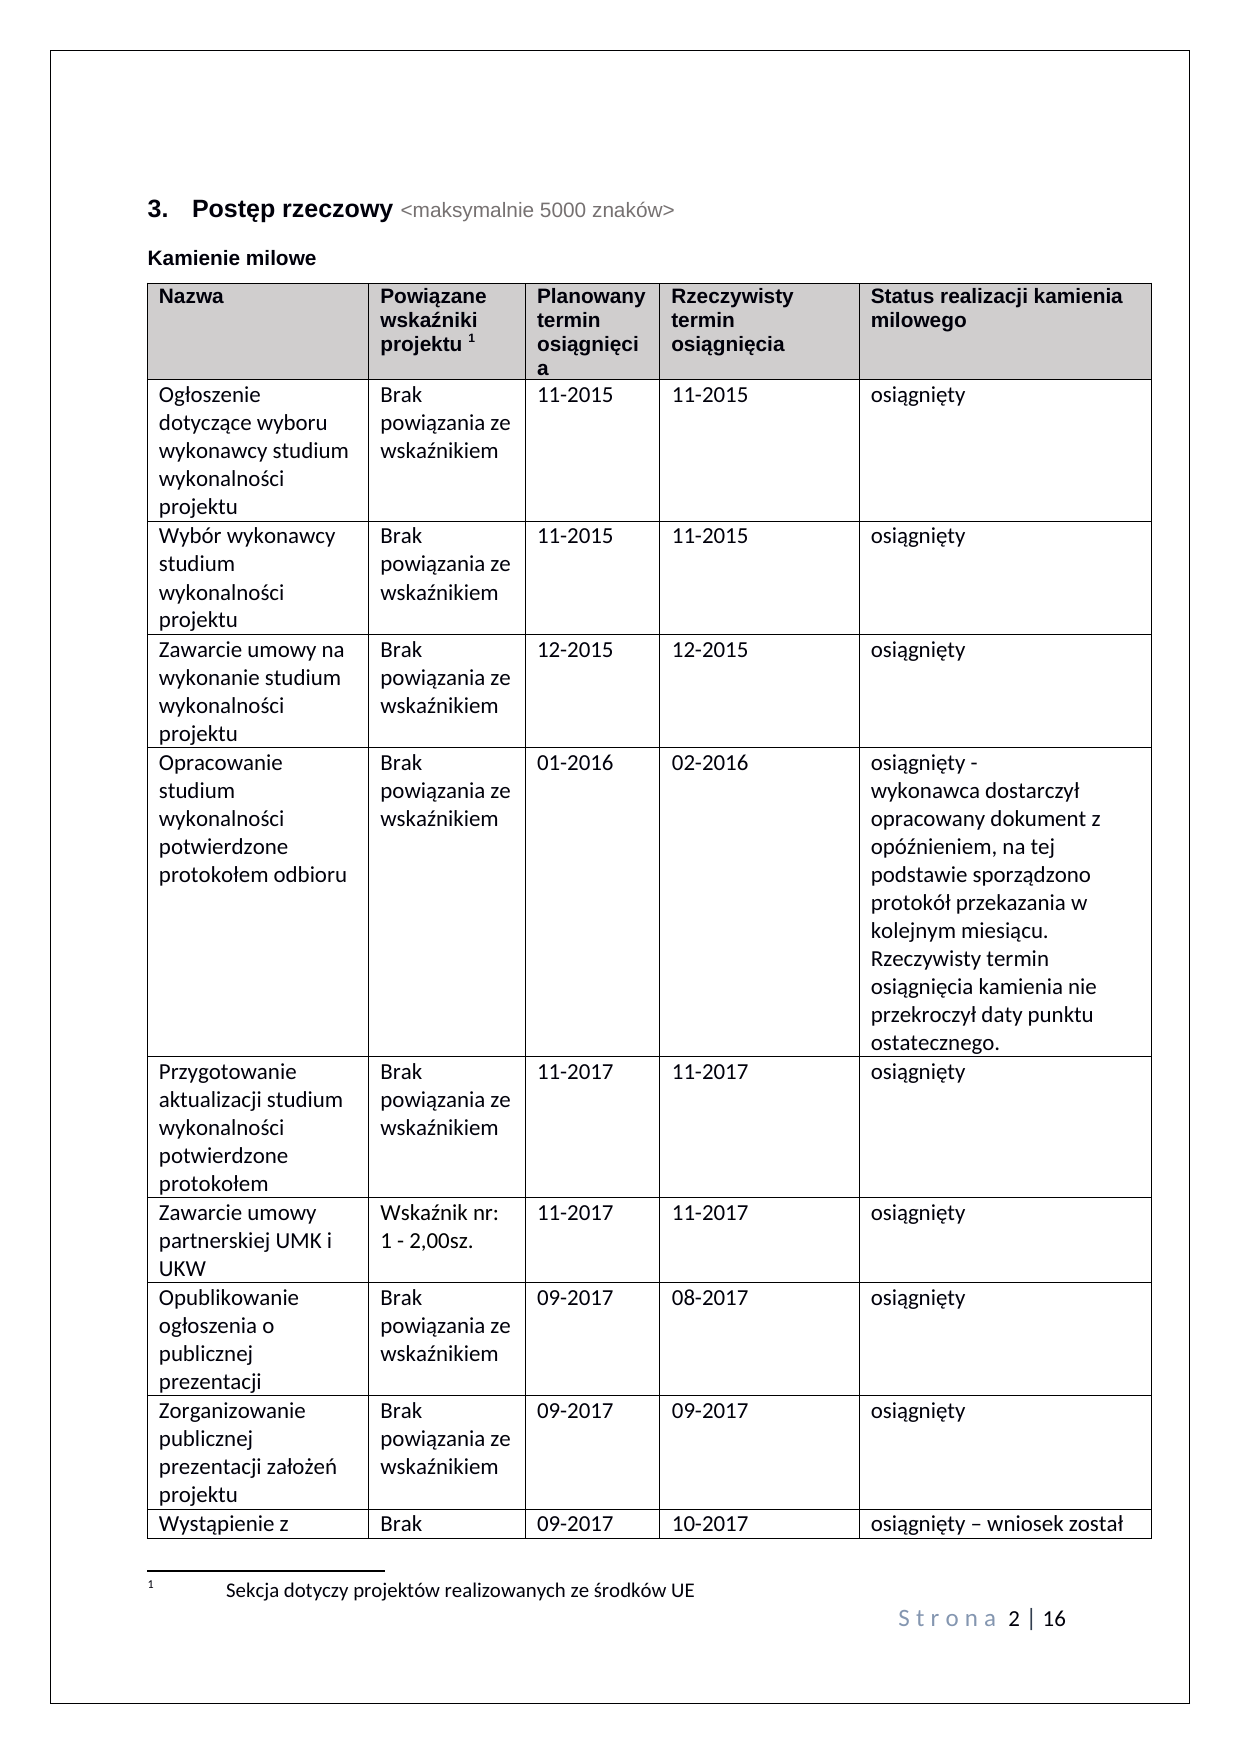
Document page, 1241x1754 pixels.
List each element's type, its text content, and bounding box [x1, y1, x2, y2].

table_header Planowany termin osiągnięcia [526, 284, 659, 379]
table_cell 11-2015 [660, 380, 859, 521]
table_cell Wskaźnik nr: 1 - 2,00sz. [369, 1198, 525, 1282]
table_cell 11-2017 [526, 1057, 659, 1197]
table_cell 12-2015 [526, 635, 659, 747]
table_cell 09-2017 [660, 1396, 859, 1508]
table_cell Brak powiązania ze wskaźnikiem [369, 522, 525, 634]
table_cell 08-2017 [660, 1283, 859, 1395]
table_cell Brak powiązania ze wskaźnikiem [369, 1396, 525, 1508]
table_cell 11-2017 [526, 1198, 659, 1282]
table_cell 11-2015 [526, 522, 659, 634]
table_header Status realizacji kamienia milowego [860, 284, 1151, 379]
table_cell Zawarcie umowy na wykonanie studium wykonalności projektu [148, 635, 368, 747]
table_cell Brak powiązania ze wskaźnikiem [369, 1510, 525, 1538]
table_cell Wybór wykonawcy studium wykonalności projektu [148, 522, 368, 634]
table_cell 10-2017 [660, 1510, 859, 1538]
table_cell Brak powiązania ze wskaźnikiem [369, 1283, 525, 1395]
table_cell 01-2016 [526, 748, 659, 1056]
table_cell Brak powiązania ze wskaźnikiem [369, 635, 525, 747]
table_cell 02-2016 [660, 748, 859, 1056]
subtitle Postęp rzeczowy <maksymalnie 5000 znaków> [147, 194, 1093, 223]
table_cell osiągnięty [860, 522, 1151, 634]
table_cell 09-2017 [526, 1283, 659, 1395]
table_cell Brak powiązania ze wskaźnikiem [369, 748, 525, 1056]
table_cell Opublikowanie ogłoszenia o publicznej prezentacji [148, 1283, 368, 1395]
table_cell Zorganizowanie publicznej prezentacji założeń projektu [148, 1396, 368, 1508]
table_cell Zawarcie umowy partnerskiej UMK i UKW [148, 1198, 368, 1282]
table_cell Opracowanie studium wykonalności potwierdzone protokołem odbioru [148, 748, 368, 1056]
table_cell osiągnięty [860, 380, 1151, 521]
table_header Nazwa [148, 284, 368, 379]
table_cell osiągnięty [860, 635, 1151, 747]
table_header Rzeczywisty termin osiągnięcia [660, 284, 859, 379]
table_cell Ogłoszenie dotyczące wyboru wykonawcy studium wykonalności projektu [148, 380, 368, 521]
table_cell Brak powiązania ze wskaźnikiem [369, 1057, 525, 1197]
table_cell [860, 1510, 1151, 1538]
table_cell osiągnięty [860, 1283, 1151, 1395]
table_cell 11-2015 [660, 522, 859, 634]
table_cell 11-2017 [660, 1057, 859, 1197]
table_cell 12-2015 [660, 635, 859, 747]
table_cell Brak powiązania ze wskaźnikiem [369, 380, 525, 521]
table_cell 09-2017 [526, 1396, 659, 1508]
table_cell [148, 1510, 368, 1538]
table_cell Przygotowanie aktualizacji studium wykonalności potwierdzone protokołem [148, 1057, 368, 1197]
table_cell osiągnięty [860, 1198, 1151, 1282]
table_cell osiągnięty - wykonawca dostarczył opracowany dokument z opóźnieniem, na tej podstawie sporządzono protokół przekazania w kolejnym miesiącu. Rzeczywisty termin osiągnięcia kamienia nie przekroczył daty punktu ostatecznego. [860, 748, 1151, 1056]
text Kamienie milowe [147, 246, 1093, 270]
table_cell 09-2017 [526, 1510, 659, 1538]
table_cell 11-2015 [526, 380, 659, 521]
table_cell osiągnięty [860, 1396, 1151, 1508]
table_header Powiązane wskaźniki projektu [369, 284, 525, 379]
table_cell osiągnięty [860, 1057, 1151, 1197]
table_cell 11-2017 [660, 1198, 859, 1282]
